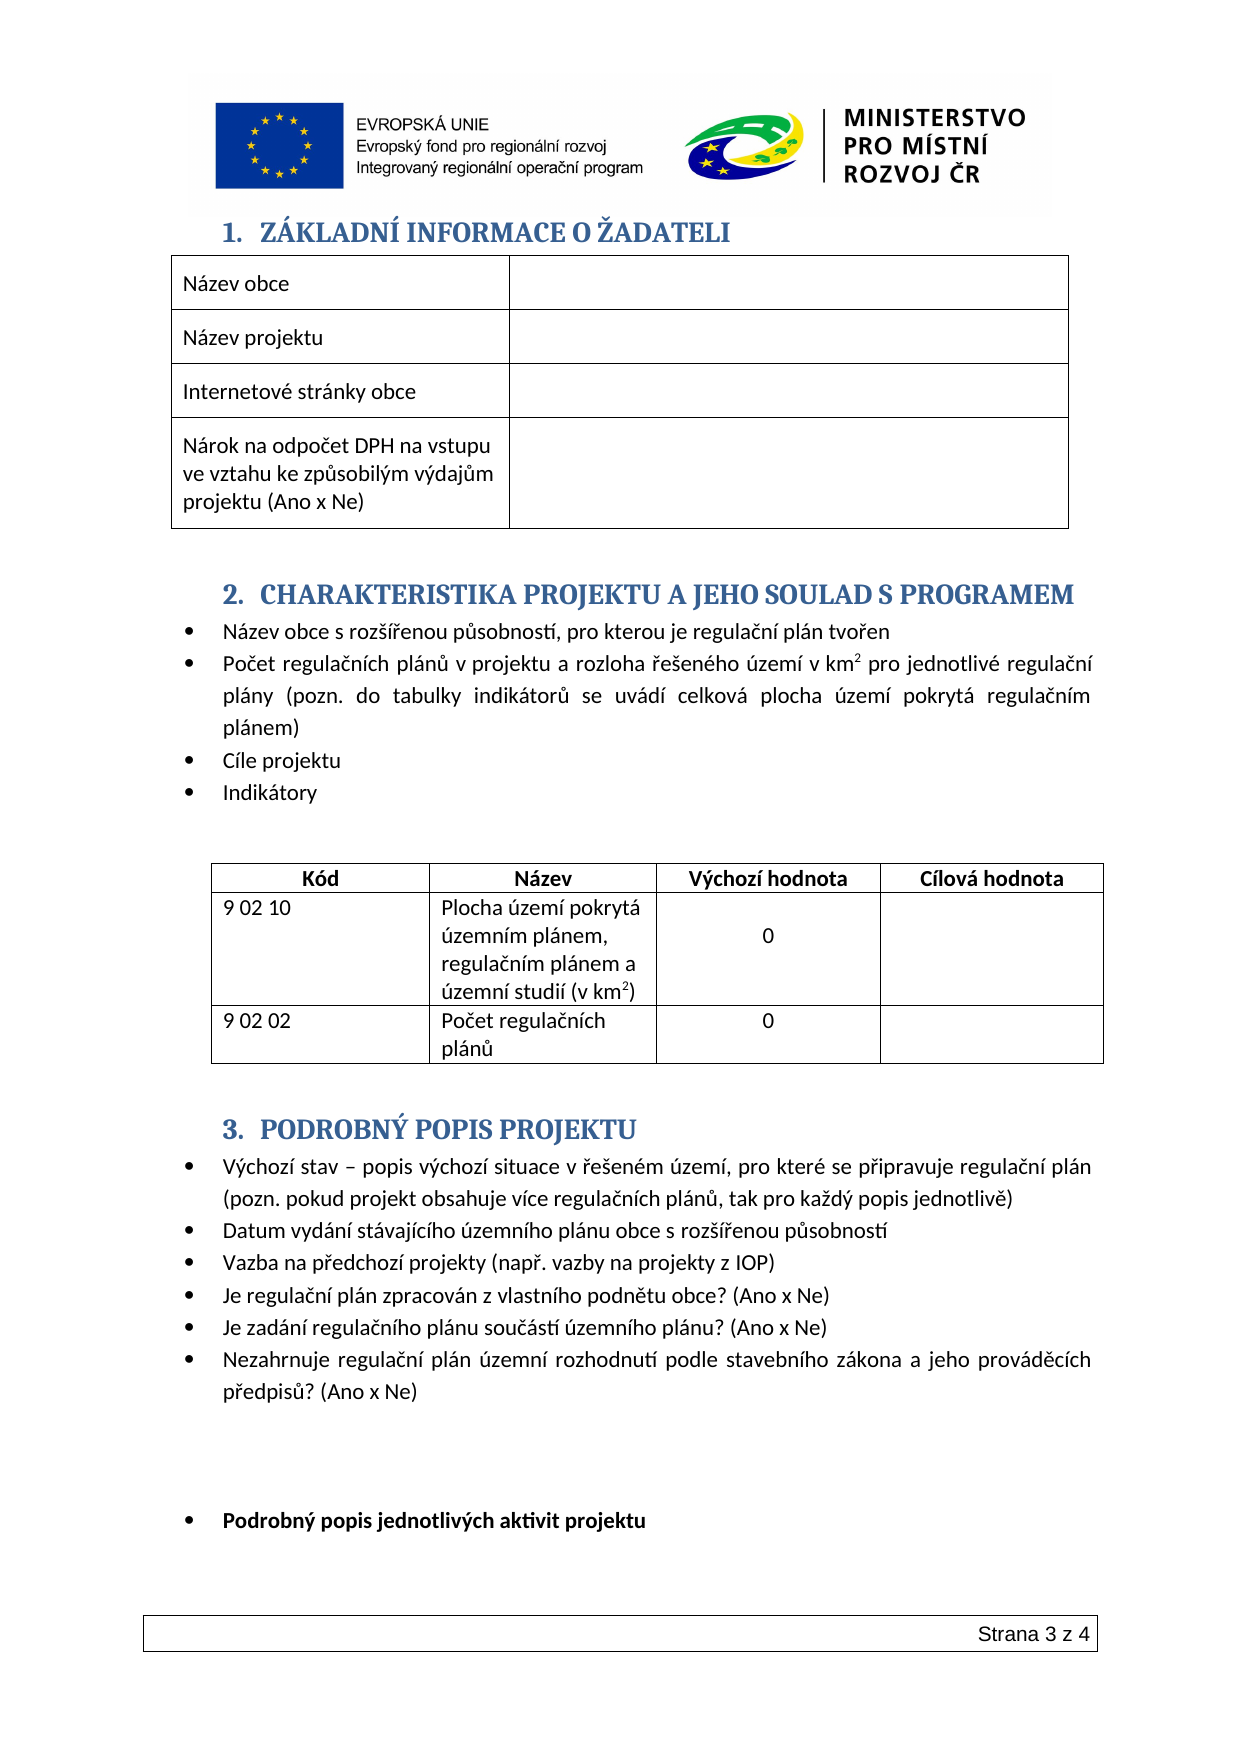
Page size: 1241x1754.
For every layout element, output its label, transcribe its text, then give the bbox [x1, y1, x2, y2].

table_cell 0 [657, 893, 880, 1005]
subtitle Podrobný popis projektu [223, 1113, 1093, 1147]
list Název obce s rozšířenou působností, pro kterou je regulační plán tvořen [185, 617, 1093, 645]
table_cell Plocha území pokrytá územním plánem, regulačním plánem a územní studií (v km2) [430, 893, 656, 1005]
table_cell [510, 364, 1068, 417]
table_header [510, 256, 1068, 309]
table_header Cílová hodnota [881, 864, 1103, 892]
list Je zadání regulačního plánu součástí územního plánu? (Ano x Ne) [185, 1313, 1093, 1341]
table_cell 0 [657, 1006, 880, 1062]
list Nezahrnuje regulační plán územní rozhodnutí podle stavebního zákona a jeho prováděcích předpisů? (Ano x Ne) [185, 1345, 1093, 1405]
list Datum vydání stávajícího územního plánu obce s rozšířenou působností [185, 1216, 1093, 1244]
table_header Výchozí hodnota [657, 864, 880, 892]
list Podrobný popis jednotlivých aktivit projektu [185, 1506, 1093, 1534]
list Počet regulačních plánů v projektu a rozloha řešeného území v km2 pro jednotlivé regulační plány (pozn. do tabulky indikátorů se uvádí celková plocha území pokrytá regulačním plánem) [185, 649, 1093, 742]
table_cell [510, 310, 1068, 363]
table_header Název obce [172, 256, 509, 309]
table_header Název [430, 864, 656, 892]
table_cell Název projektu [172, 310, 509, 363]
list Výchozí stav – popis výchozí situace v řešeném území, pro které se připravuje regulační plán (pozn. pokud projekt obsahuje více regulačních plánů, tak pro každý popis jednotlivě) [185, 1152, 1093, 1212]
table_cell [881, 893, 1103, 1005]
table_cell Internetové stránky obce [172, 364, 509, 417]
table_cell 9 02 02 [212, 1006, 429, 1062]
subtitle Charakteristika projektu a jeho soulad s programem [223, 578, 1093, 612]
table_header Kód [212, 864, 429, 892]
table_cell Počet regulačních plánů [430, 1006, 656, 1062]
table_cell [510, 418, 1068, 527]
table_cell [881, 1006, 1103, 1062]
table_cell Nárok na odpočet DPH na vstupu ve vztahu ke způsobilým výdajům projektu (Ano x Ne) [172, 418, 509, 527]
list Cíle projektu [185, 746, 1093, 774]
list Indikátory [185, 778, 1093, 806]
subtitle ZÁKLADNÍ INFORMACE O ŽADATELI [223, 217, 1093, 250]
list Je regulační plán zpracován z vlastního podnětu obce? (Ano x Ne) [185, 1281, 1093, 1309]
list Vazba na předchozí projekty (např. vazby na projekty z IOP) [185, 1248, 1093, 1277]
table_cell 9 02 10 [212, 893, 429, 1005]
picture [187, 73, 1053, 217]
